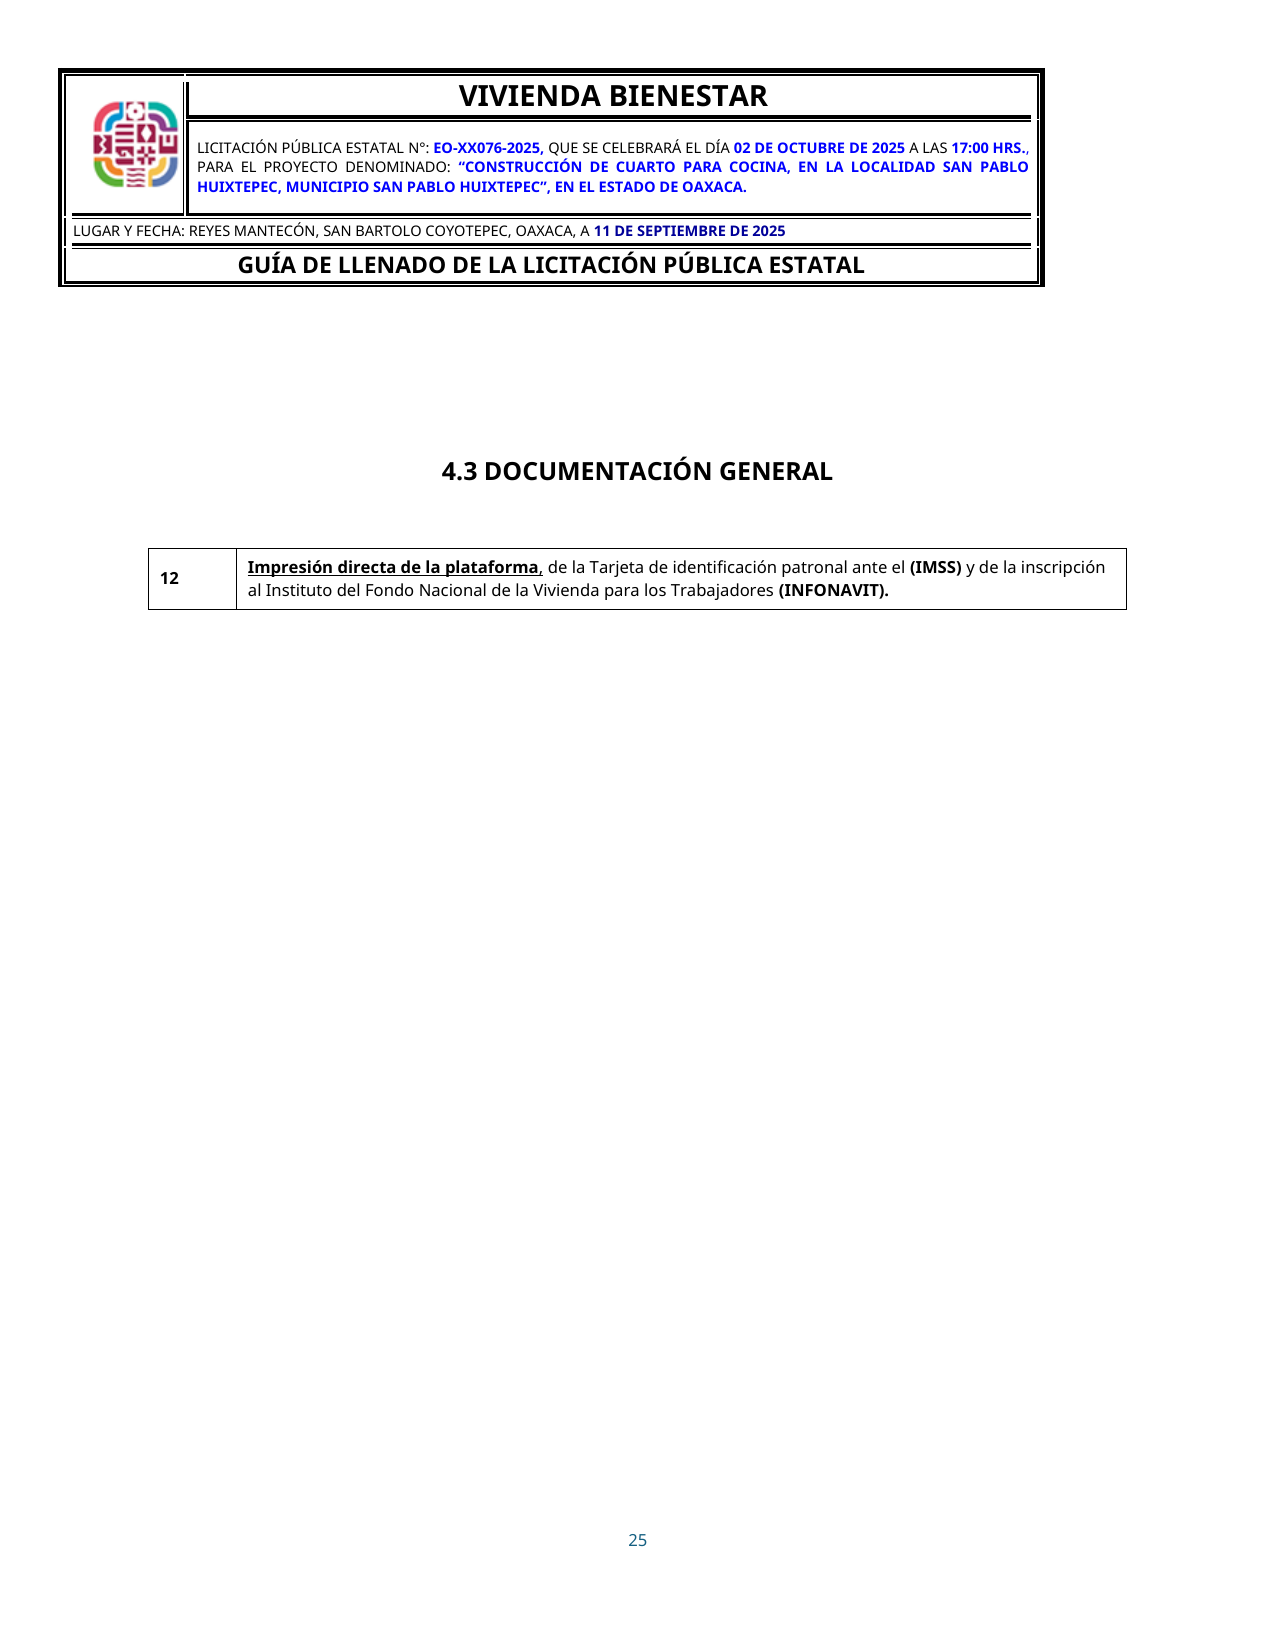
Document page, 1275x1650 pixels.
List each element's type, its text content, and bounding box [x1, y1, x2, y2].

picture [82, 93, 183, 193]
text 4.3 DOCUMENTACIÓN GENERAL [148, 453, 1127, 487]
picture [184, 93, 189, 193]
table_header 12 [149, 549, 236, 608]
table_header Impresión directa de la plataforma, de la Tarjeta de identificación patronal ante el (IMSS) y de la inscripción al Instituto del Fondo Nacional de la Vivienda para los Trabajadores (INFONAVIT). [237, 549, 1126, 608]
